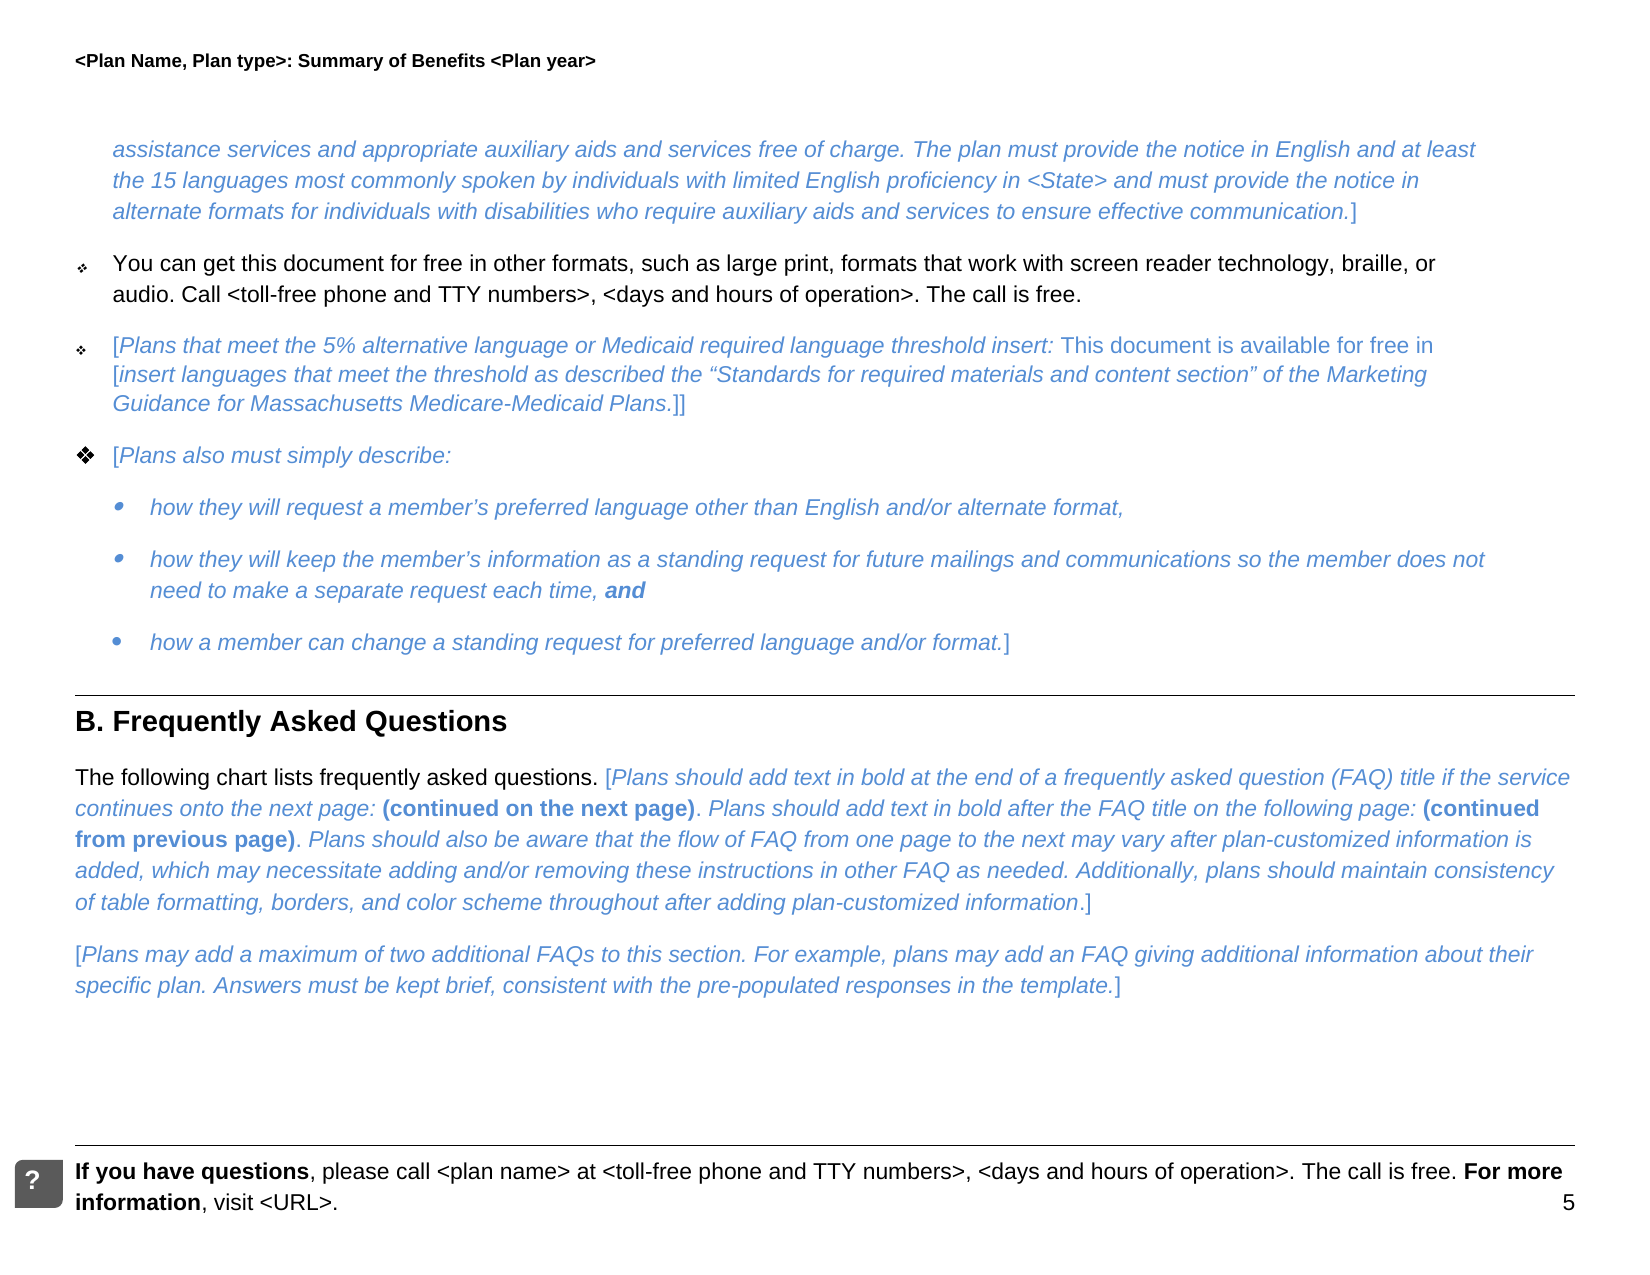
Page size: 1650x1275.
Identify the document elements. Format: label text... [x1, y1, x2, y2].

text [Plans may add a maximum of two additional FAQs to this section. For example, plans may add an FAQ giving additional information about their specific plan. Answers must be kept brief, consistent with the pre-populated responses in the template.] [75, 937, 1575, 1000]
subtitle Frequently Asked Questions [75, 696, 1575, 739]
list [Plans also must simply describe: [75, 438, 1500, 469]
list how they will keep the member’s information as a standing request for future mailings and communications so the member does not need to make a separate request each time, and [112, 542, 1500, 605]
list how a member can change a standing request for preferred language and/or format.] [112, 626, 1500, 657]
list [112, 132, 1500, 226]
list how they will request a member’s preferred language other than English and/or alternate format, [112, 490, 1500, 522]
text [Plans that meet the 5% alternative language or Medicaid required language threshold insert: This document is available for free in [insert languages that meet the threshold as described the “Standards for required materials and content section” of the Marketing Guidance for Massachusetts Medicare-Medicaid Plans.]] [75, 330, 1500, 417]
text You can get this document for free in other formats, such as large print, formats that work with screen reader technology, braille, or audio. Call <toll-free phone and TTY numbers>, <days and hours of operation>. The call is free. [75, 247, 1500, 309]
text The following chart lists frequently asked questions. [Plans should add text in bold at the end of a frequently asked question (FAQ) title if the service continues onto the next page: (continued on the next page). Plans should add text in bold after the FAQ title on the following page: (continued from previous page). Plans should also be aware that the flow of FAQ from one page to the next may vary after plan-customized information is added, which may necessitate adding and/or removing these instructions in other FAQ as needed. Additionally, plans should maintain consistency of table formatting, borders, and color scheme throughout after adding plan-customized information.] [75, 760, 1575, 916]
